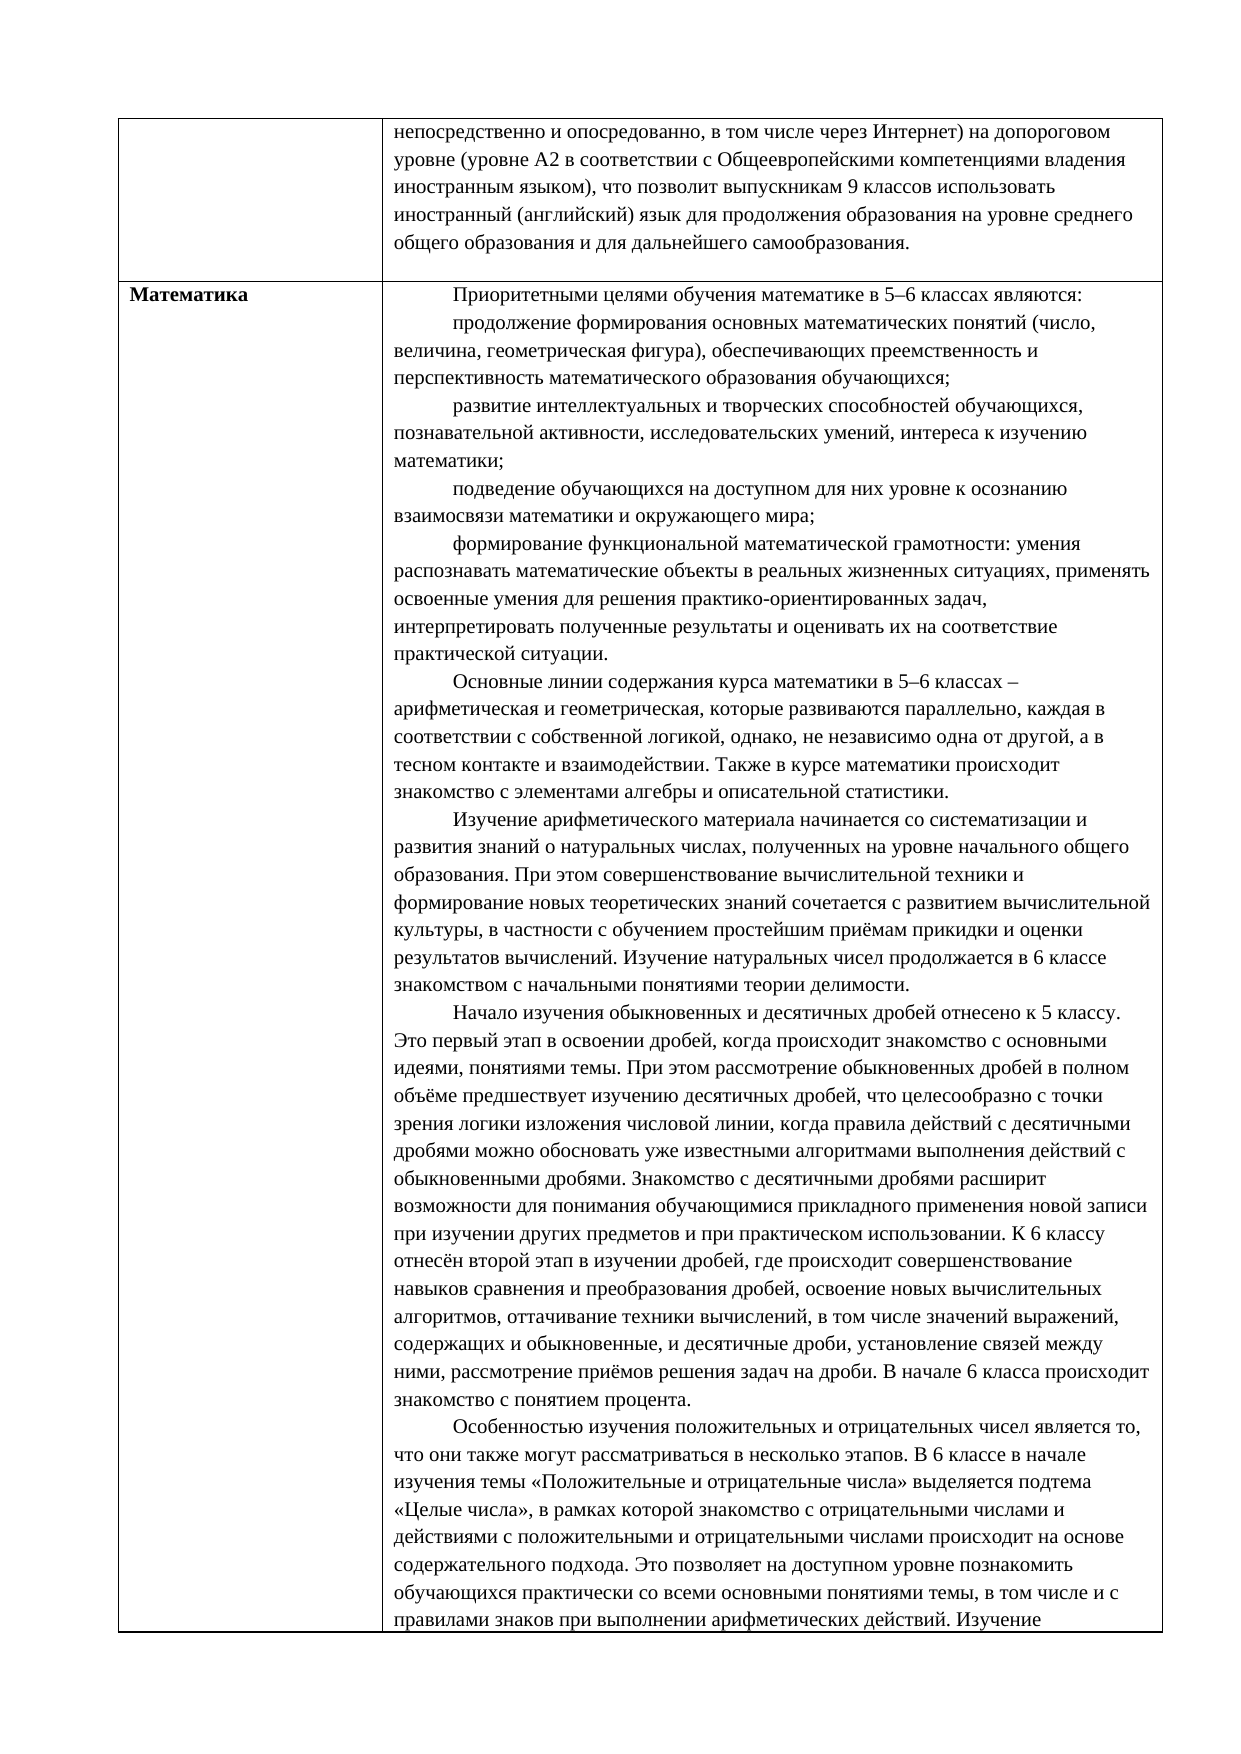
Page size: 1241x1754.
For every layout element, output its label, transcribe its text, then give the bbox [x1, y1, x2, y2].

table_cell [383, 282, 1162, 1631]
table_cell Математика [119, 282, 382, 1631]
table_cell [383, 119, 1162, 281]
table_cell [119, 119, 382, 281]
